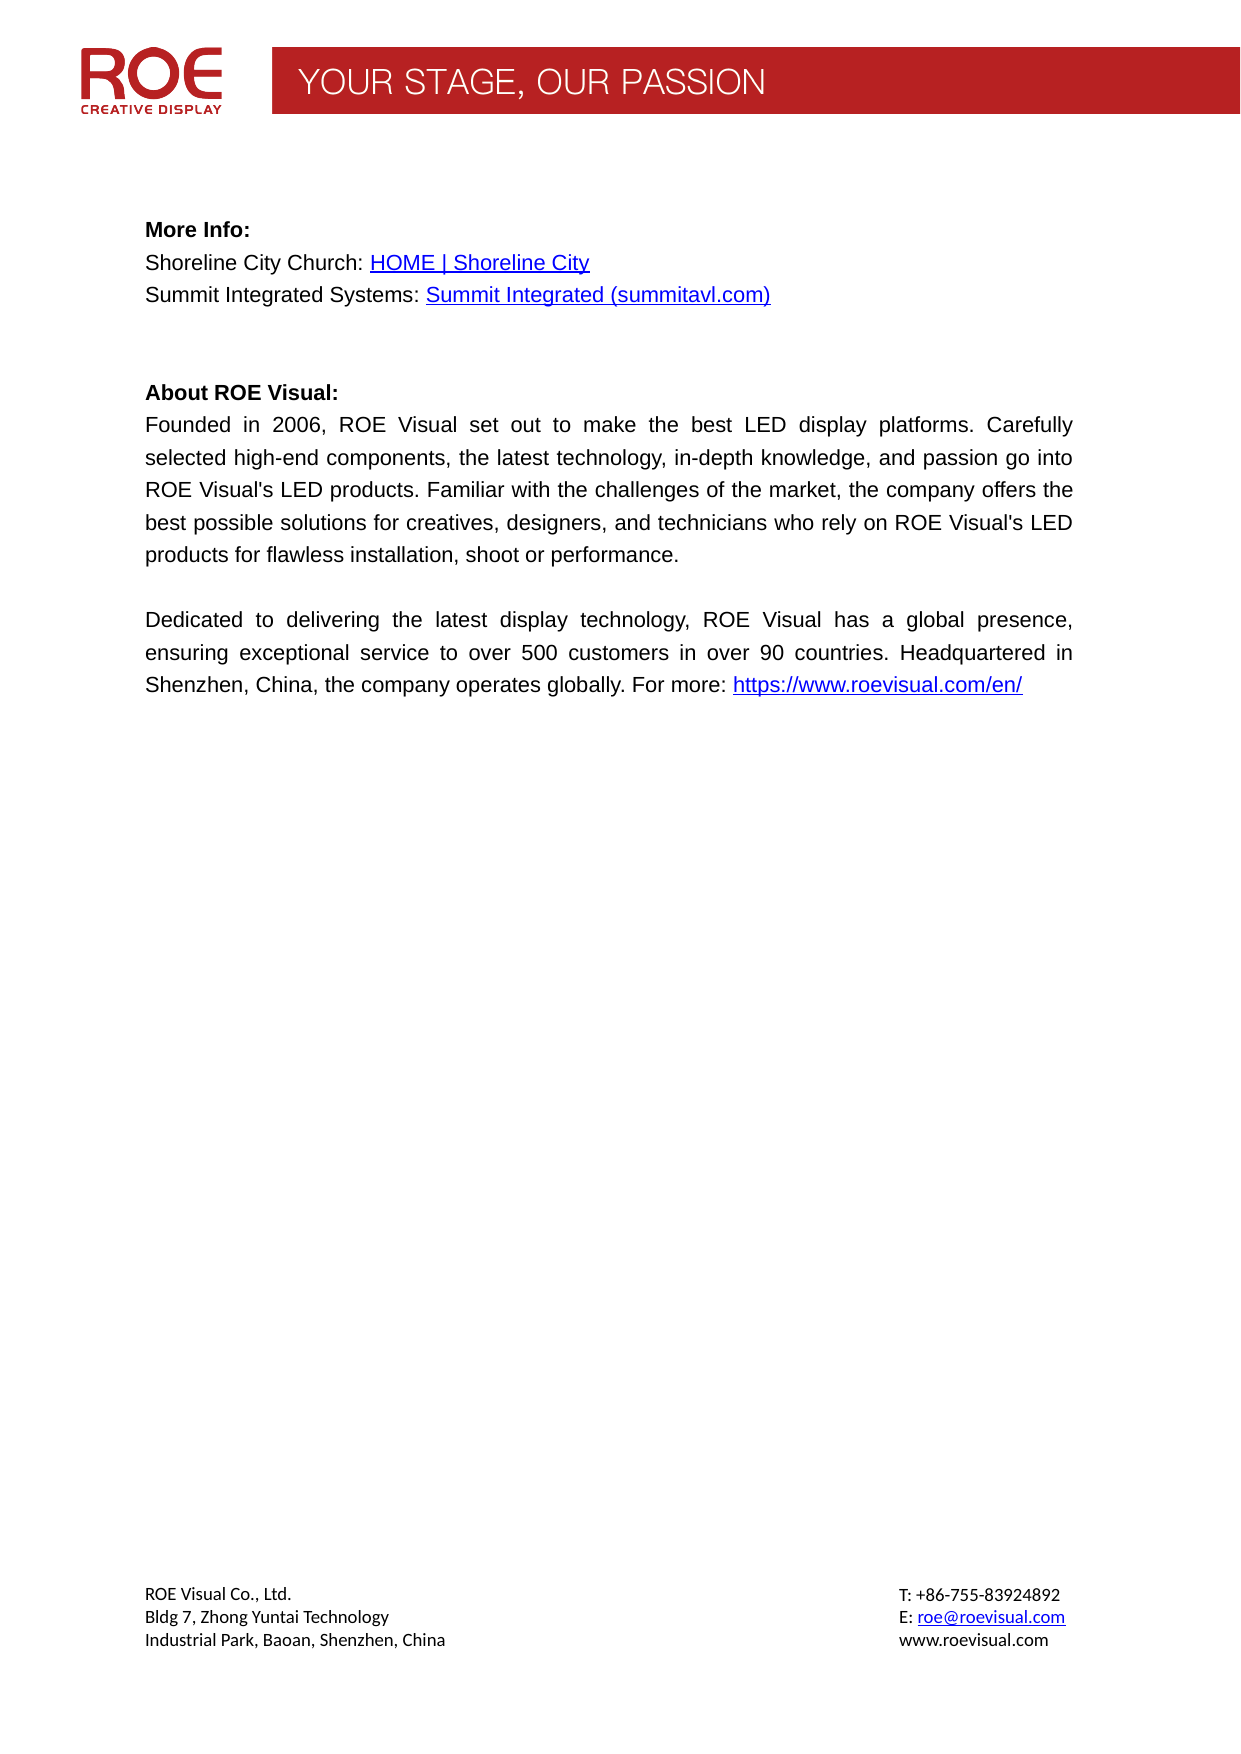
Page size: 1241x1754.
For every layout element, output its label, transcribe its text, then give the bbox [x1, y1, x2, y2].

picture [81, 47, 1241, 114]
list More Info: [145, 213, 1075, 246]
list About ROE Visual: [145, 376, 1075, 408]
list Summit Integrated Systems: Summit Integrated (summitavl.com) [145, 278, 1075, 311]
text Dedicated to delivering the latest display technology, ROE Visual has a global presence, ensuring exceptional service to over 500 customers in over 90 countries. Headquartered in Shenzhen, China, the company operates globally. For more: https://www.roevisual.com/en/ [145, 603, 1075, 701]
text Founded in 2006, ROE Visual set out to make the best LED display platforms. Carefully selected high-end components, the latest technology, in-depth knowledge, and passion go into ROE Visual's LED products. Familiar with the challenges of the market, the company offers the best possible solutions for creatives, designers, and technicians who rely on ROE Visual's LED products for flawless installation, shoot or performance. [145, 408, 1075, 571]
list Shoreline City Church: HOME | Shoreline City [145, 246, 1075, 278]
